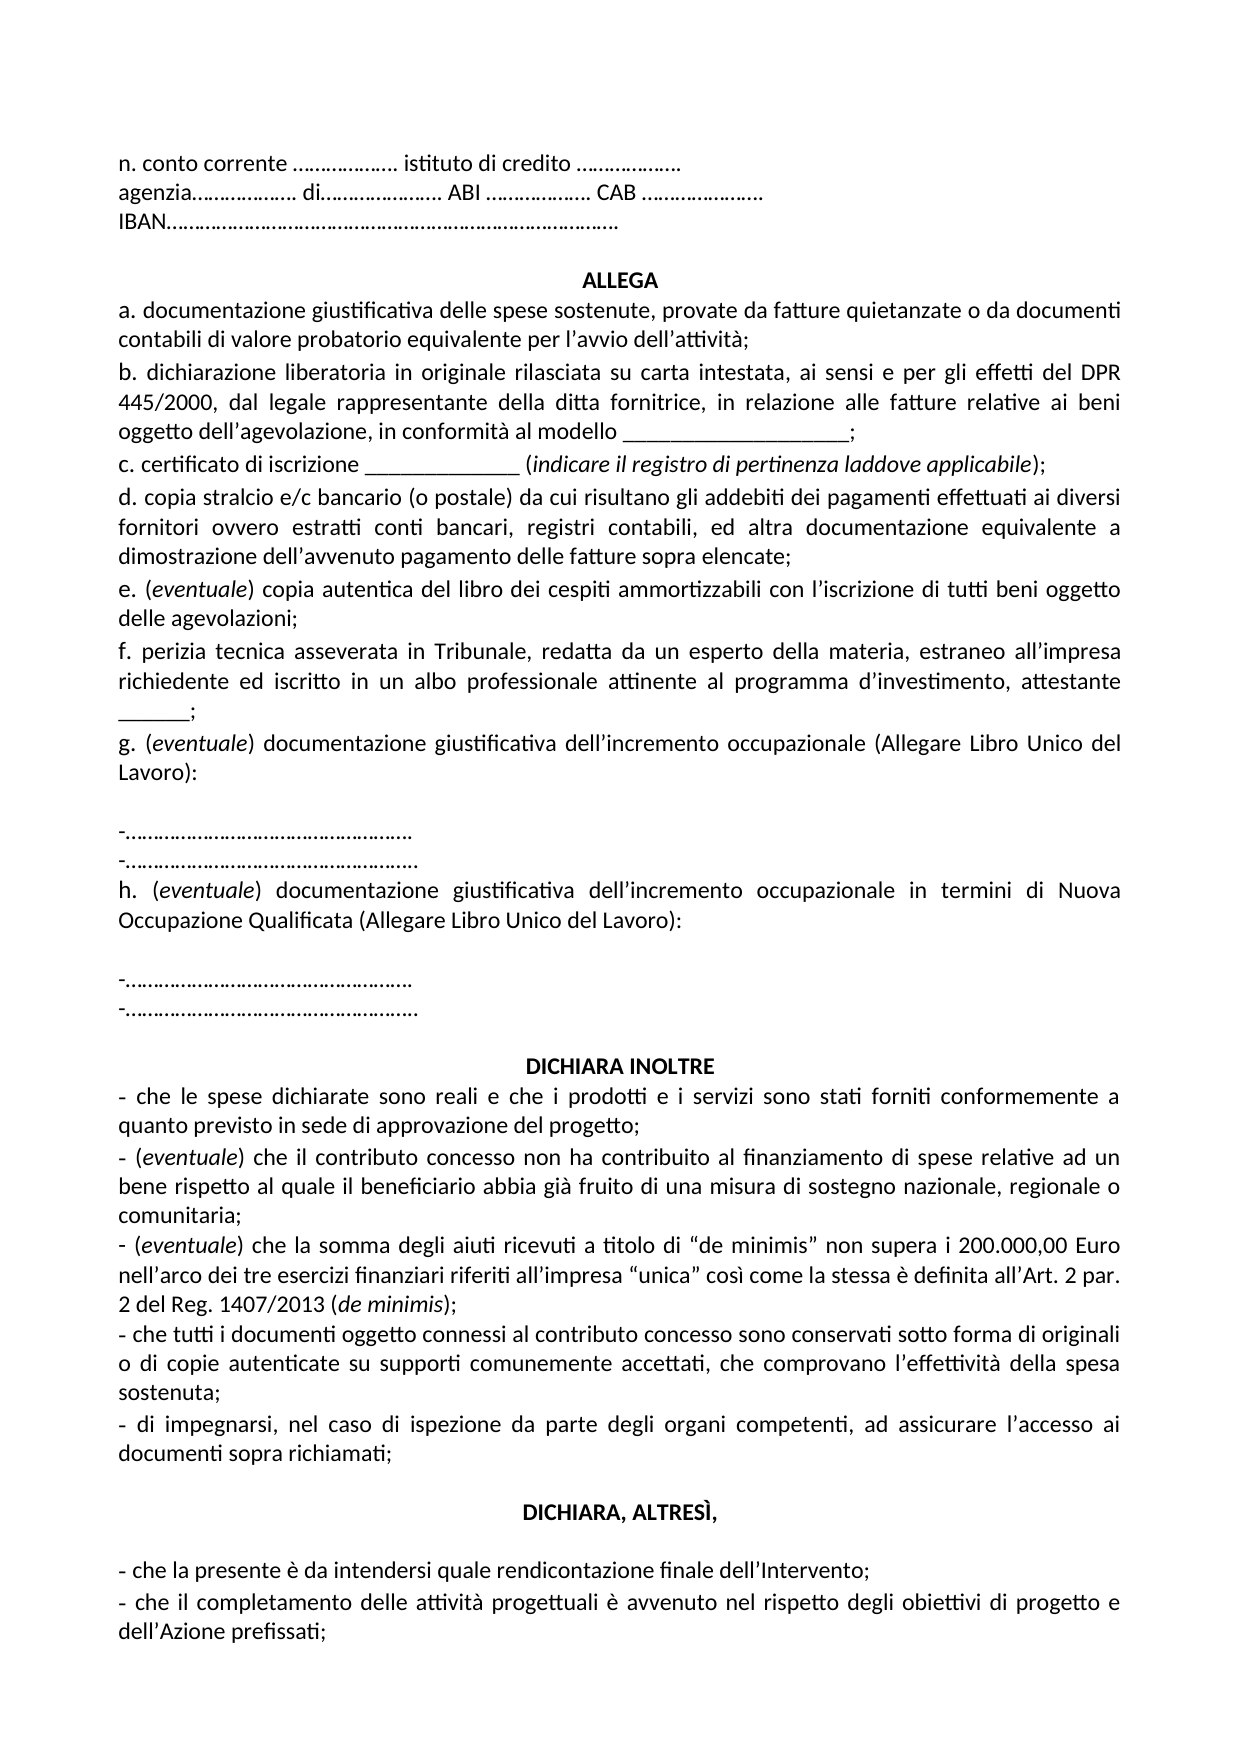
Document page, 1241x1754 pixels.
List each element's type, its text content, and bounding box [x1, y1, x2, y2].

text -……………………………………………. [118, 816, 1122, 845]
text a. documentazione giustificativa delle spese sostenute, provate da fatture quietanzate o da documenti contabili di valore probatorio equivalente per l’avvio dell’attività; [118, 294, 1122, 354]
text c. certificato di iscrizione _____________ (indicare il registro di pertinenza laddove applicabile); [118, 448, 1122, 479]
text n. conto corrente ………………. istituto di credito ………………. [118, 148, 1122, 177]
text -…………………………………………….. [118, 993, 1122, 1022]
text h. (eventuale) documentazione giustificativa dell’incremento occupazionale in termini di Nuova Occupazione Qualificata (Allegare Libro Unico del Lavoro): [118, 874, 1122, 934]
text ALLEGA [118, 265, 1122, 294]
text - (eventuale) che il contributo concesso non ha contribuito al finanziamento di spese relative ad un bene rispetto al quale il beneficiario abbia già fruito di una misura di sostegno nazionale, regionale o comunitaria; [118, 1142, 1122, 1230]
text e. (eventuale) copia autentica del libro dei cespiti ammortizzabili con l’iscrizione di tutti beni oggetto delle agevolazioni; [118, 573, 1122, 633]
text -…………………………………………….. [118, 845, 1122, 874]
text -……………………………………………. [118, 964, 1122, 993]
text - che il completamento delle attività progettuali è avvenuto nel rispetto degli obiettivi di progetto e dell’Azione prefissati; [118, 1587, 1122, 1645]
text agenzia………………. di…………………. ABI ………………. CAB …………………. [118, 177, 1122, 206]
text DICHIARA INOLTRE [118, 1051, 1122, 1081]
text f. perizia tecnica asseverata in Tribunale, redatta da un esperto della materia, estraneo all’impresa richiedente ed iscritto in un albo professionale attinente al programma d’investimento, attestante ______; [118, 635, 1122, 724]
text d. copia stralcio e/c bancario (o postale) da cui risultano gli addebiti dei pagamenti effettuati ai diversi fornitori ovvero estratti conti bancari, registri contabili, ed altra documentazione equivalente a dimostrazione dell’avvenuto pagamento delle fatture sopra elencate; [118, 481, 1122, 570]
text DICHIARA, ALTRESÌ, [118, 1497, 1122, 1526]
text - che tutti i documenti oggetto connessi al contributo concesso sono conservati sotto forma di originali o di copie autenticate su supporti comunemente accettati, che comprovano l’effettività della spesa sostenuta; [118, 1319, 1122, 1407]
text g. (eventuale) documentazione giustificativa dell’incremento occupazionale (Allegare Libro Unico del Lavoro): [118, 727, 1122, 787]
text IBAN………………………………………………………………………. [118, 206, 1122, 236]
text - che le spese dichiarate sono reali e che i prodotti e i servizi sono stati forniti conformemente a quanto previsto in sede di approvazione del progetto; [118, 1081, 1122, 1139]
text - che la presente è da intendersi quale rendicontazione finale dell’Intervento; [118, 1555, 1122, 1584]
text - (eventuale) che la somma degli aiuti ricevuti a titolo di “de minimis” non supera i 200.000,00 Euro nell’arco dei tre esercizi finanziari riferiti all’impresa “unica” così come la stessa è definita all’Art. 2 par. 2 del Reg. 1407/2013 (de minimis); [118, 1230, 1122, 1319]
text - di impegnarsi, nel caso di ispezione da parte degli organi competenti, ad assicurare l’accesso ai documenti sopra richiamati; [118, 1409, 1122, 1467]
text b. dichiarazione liberatoria in originale rilasciata su carta intestata, ai sensi e per gli effetti del DPR 445/2000, dal legale rappresentante della ditta fornitrice, in relazione alle fatture relative ai beni oggetto dell’agevolazione, in conformità al modello ___________________; [118, 356, 1122, 446]
